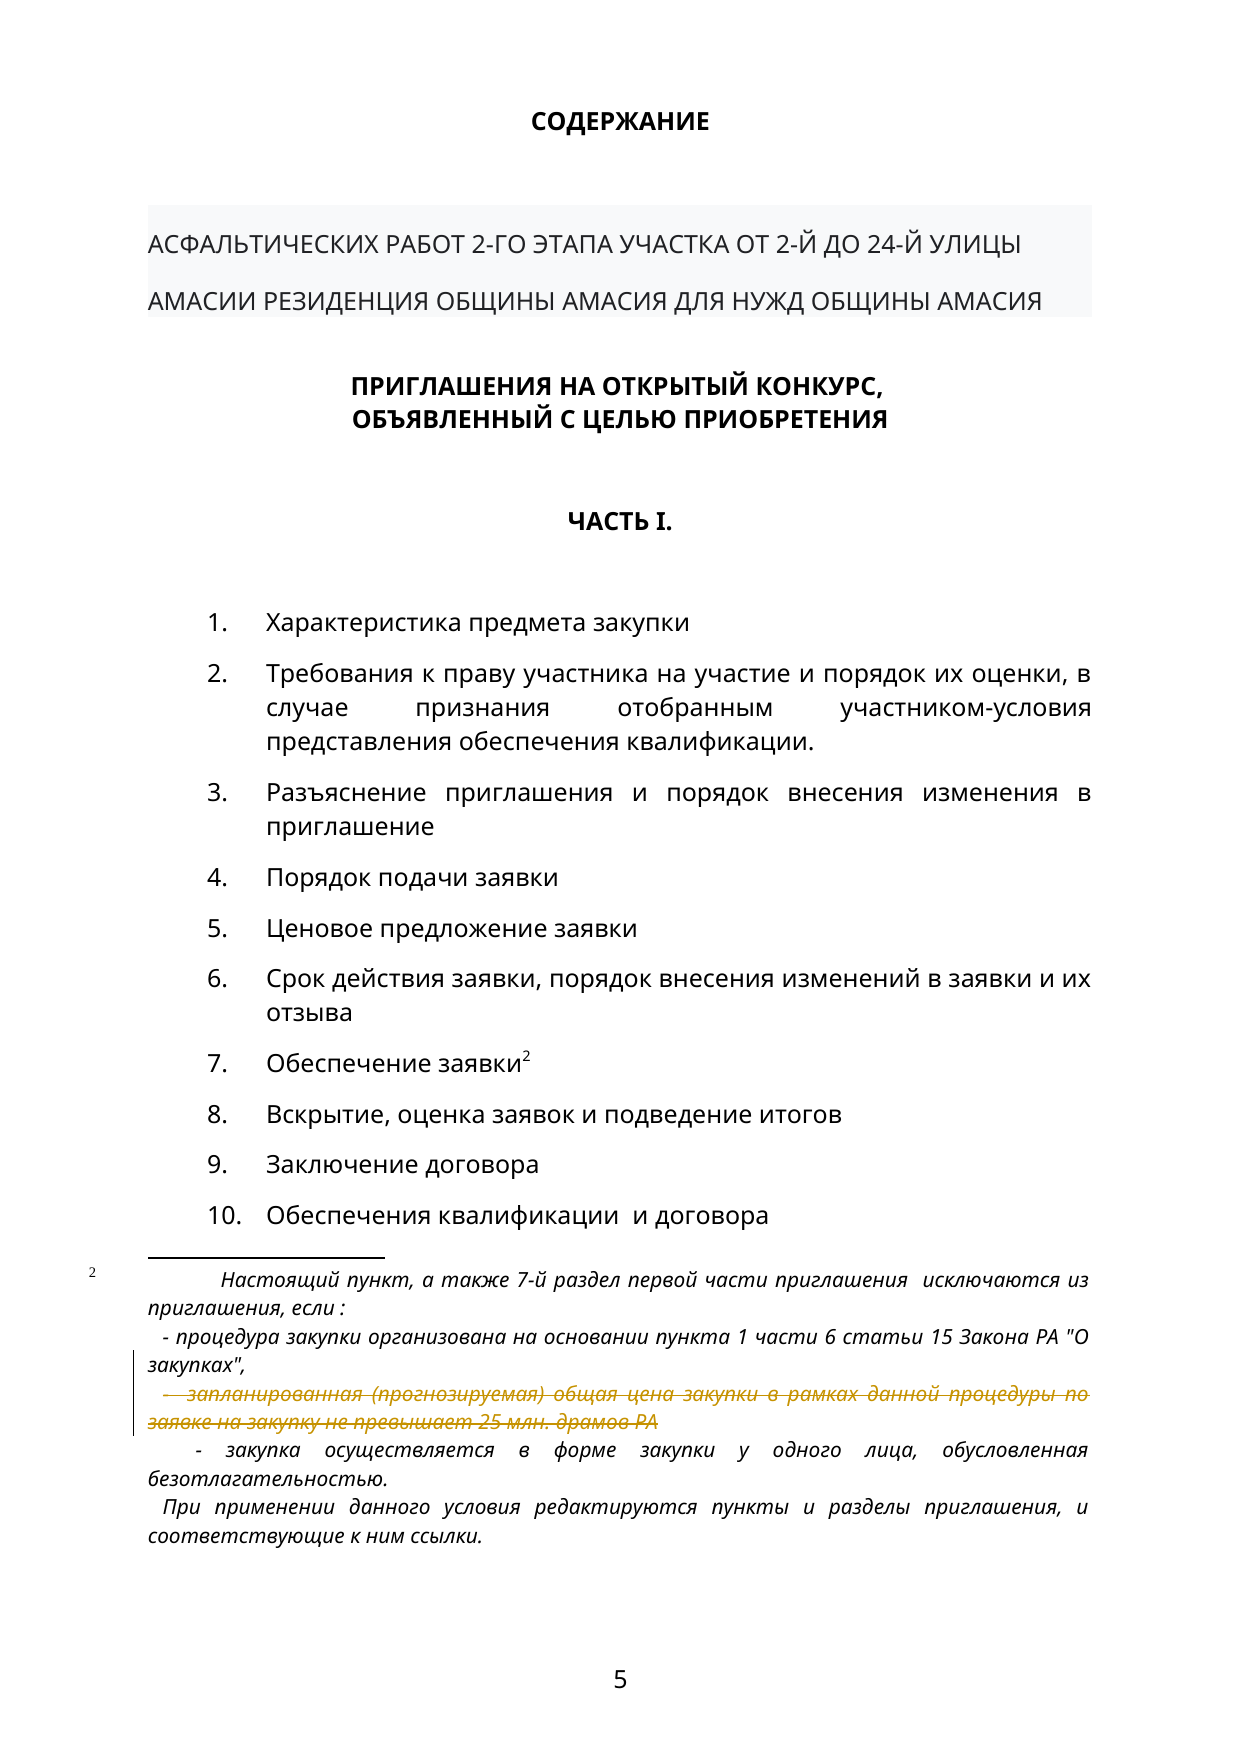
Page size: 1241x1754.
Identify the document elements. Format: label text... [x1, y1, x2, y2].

text 3. Разъяснение приглашения и порядок внесения изменения в приглашение [207, 775, 1092, 843]
text СОДЕРЖАНИЕ [148, 103, 1092, 137]
text 1. Характеристика предмета закупки [207, 605, 1092, 639]
text 8. Вскрытие, оценка заявок и подведение итогов [207, 1096, 1092, 1131]
text 5. Ценовое предложение заявки [207, 910, 1092, 944]
text 7. Обеспечение заявки [207, 1046, 1092, 1080]
text АСФАЛЬТИЧЕСКИХ РАБОТ 2-ГО ЭТАПА УЧАСТКА ОТ 2-Й ДО 24-Й УЛИЦЫ АМАСИИ РЕЗИДЕНЦИЯ ОБЩИНЫ АМАСИЯ ДЛЯ НУЖД ОБЩИНЫ АМАСИЯ [148, 205, 1092, 317]
text 2. Требования к праву участника на участие и порядок их оценки, в случае признания отобранным участником-условия представления обеспечения квалификации. [207, 656, 1092, 758]
text 6. Срок действия заявки, порядок внесения изменений в заявки и их отзыва [207, 961, 1092, 1029]
text 9. Заключение договора [207, 1147, 1092, 1181]
text 10. Обеспечения квалификации и договора [207, 1198, 1092, 1232]
text ЧАСТЬ I. [148, 504, 1092, 538]
text 4. Порядок подачи заявки [207, 859, 1092, 893]
text ПРИГЛАШЕНИЯ НА ОТКРЫТЫЙ КОНКУРС, ОБЪЯВЛЕННЫЙ С ЦЕЛЬЮ ПРИОБРЕТЕНИЯ [148, 368, 1092, 436]
